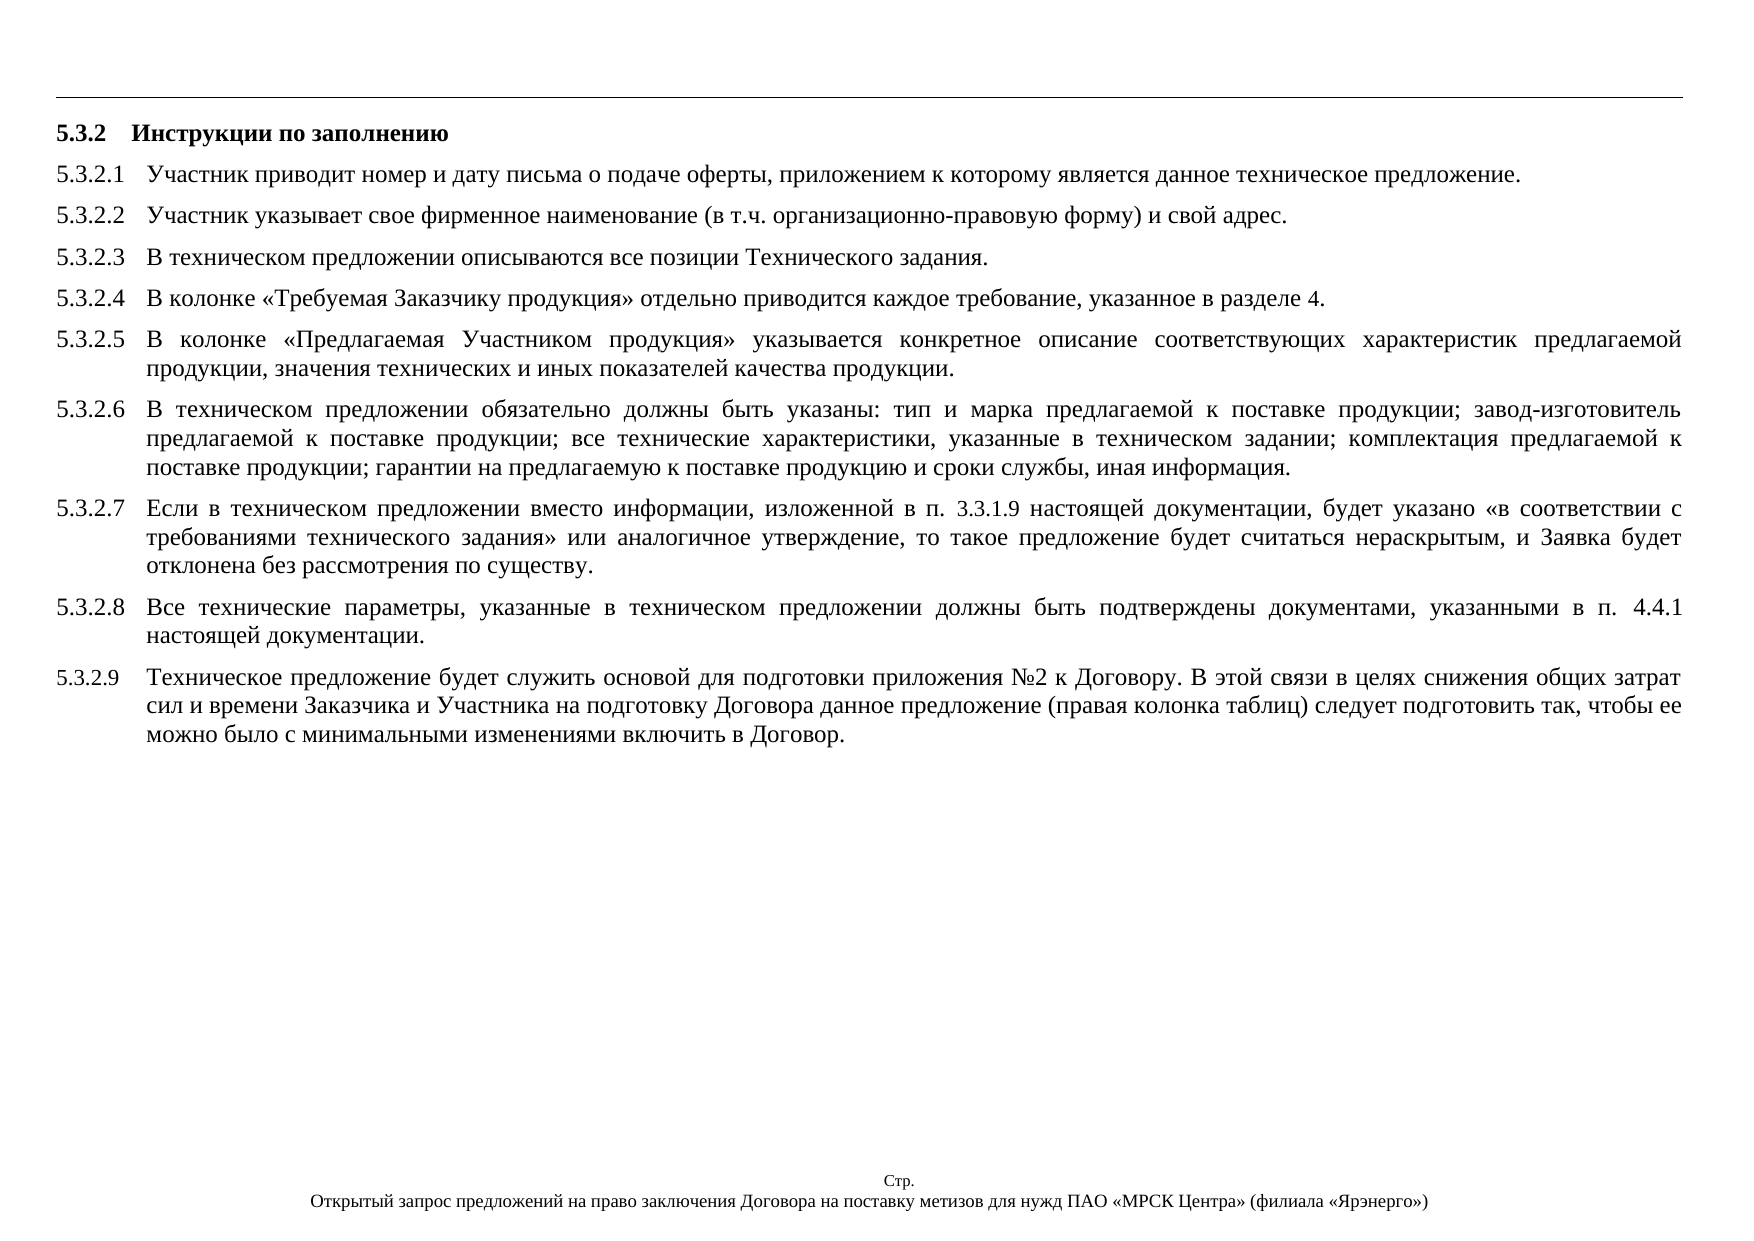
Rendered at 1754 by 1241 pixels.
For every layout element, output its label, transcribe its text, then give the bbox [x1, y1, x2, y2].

list Все технические параметры, указанные в техническом предложении должны быть подтверждены документами, указанными в п. 4.4.1 настоящей документации. [56, 592, 1683, 649]
list В колонке «Требуемая Заказчику продукция» отдельно приводится каждое требование, указанное в разделе 4. [56, 283, 1683, 312]
list Если в техническом предложении вместо информации, изложенной в п. 3.3.1.9 настоящей документации, будет указано «в соответствии с требованиями технического задания» или аналогичное утверждение, то такое предложение будет считаться нераскрытым, и Заявка будет отклонена без рассмотрения по существу. [56, 493, 1683, 579]
list В техническом предложении обязательно должны быть указаны: тип и марка предлагаемой к поставке продукции; завод-изготовитель предлагаемой к поставке продукции; все технические характеристики, указанные в техническом задании; комплектация предлагаемой к поставке продукции; гарантии на предлагаемую к поставке продукцию и сроки службы, иная информация. [56, 394, 1683, 481]
list Техническое предложение будет служить основой для подготовки приложения №2 к Договору. В этой связи в целях снижения общих затрат сил и времени Заказчика и Участника на подготовку Договора данное предложение (правая колонка таблиц) следует подготовить так, чтобы ее можно было с минимальными изменениями включить в Договор. [56, 662, 1683, 748]
list Участник указывает свое фирменное наименование (в т.ч. организационно-правовую форму) и свой адрес. [56, 201, 1683, 229]
list В колонке «Предлагаемая Участником продукция» указывается конкретное описание соответствующих характеристик предлагаемой продукции, значения технических и иных показателей качества продукции. [56, 324, 1683, 382]
list Участник приводит номер и дату письма о подаче оферты, приложением к которому является данное техническое предложение. [56, 159, 1683, 188]
subtitle Инструкции по заполнению [56, 118, 1683, 147]
list В техническом предложении описываются все позиции Технического задания. [56, 242, 1683, 271]
